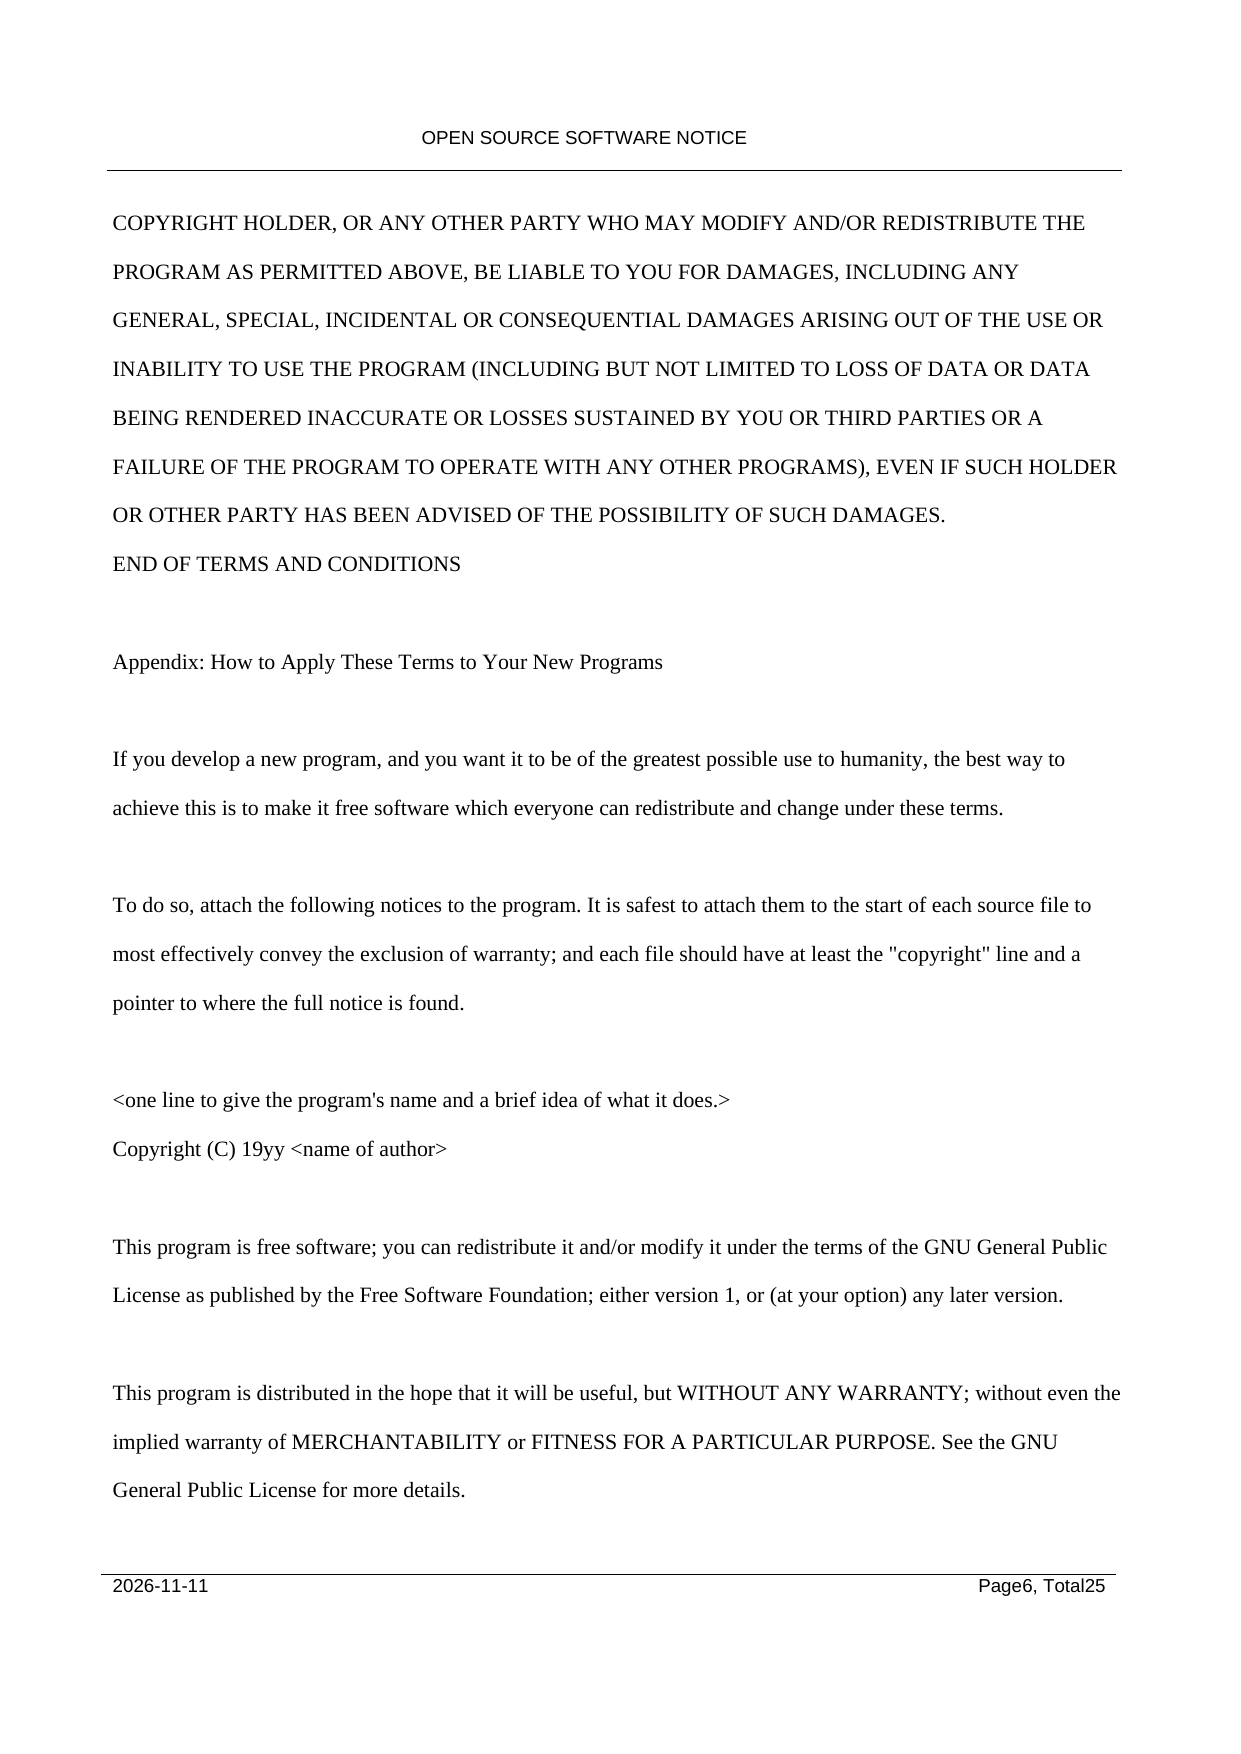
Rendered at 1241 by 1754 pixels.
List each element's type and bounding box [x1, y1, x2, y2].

text [112, 206, 1128, 1506]
